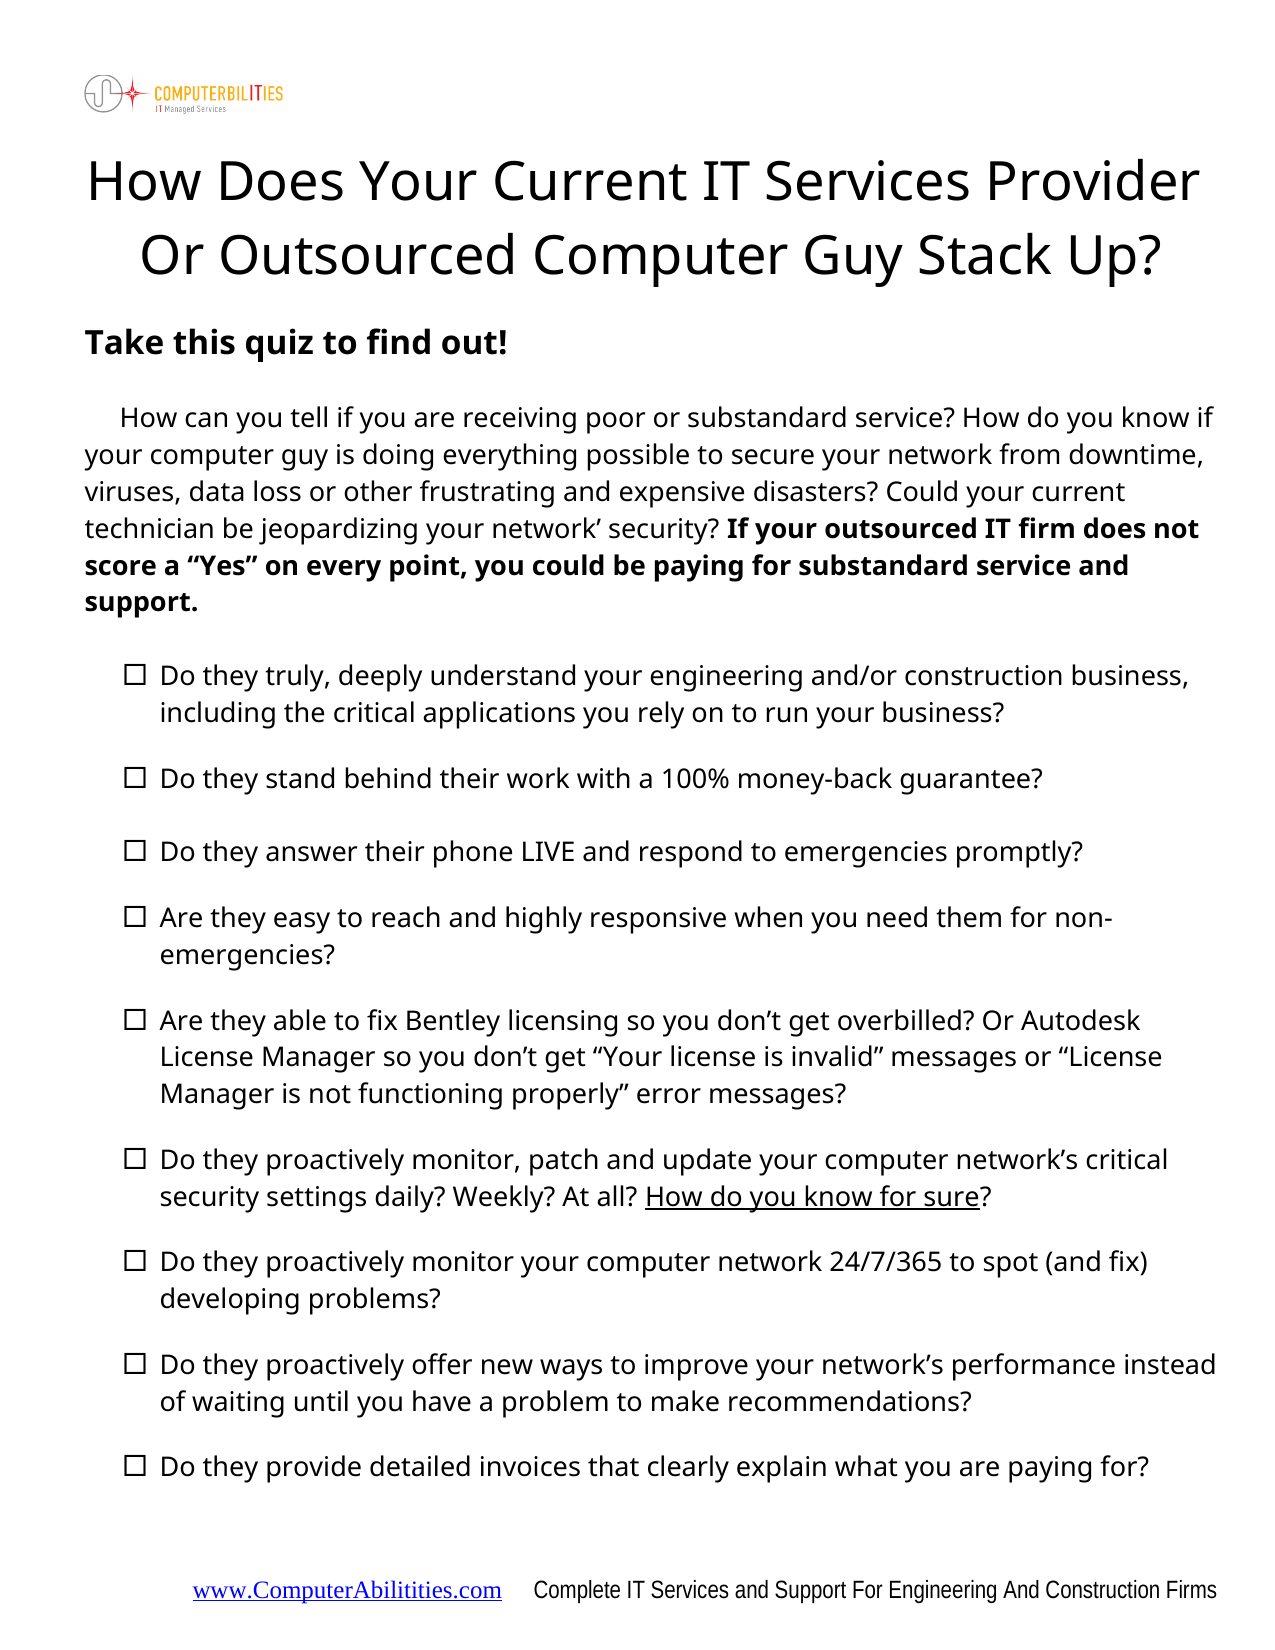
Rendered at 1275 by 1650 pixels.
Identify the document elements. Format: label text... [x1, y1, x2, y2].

list Do they proactively monitor, patch and update your computer network’s critical security settings daily? Weekly? At all? How do you know for sure? [122, 1140, 1218, 1243]
list Do they answer their phone LIVE and respond to emergencies promptly? [122, 833, 1218, 898]
text How can you tell if you are receiving poor or substandard service? How do you know if your computer guy is doing everything possible to secure your network from downtime, viruses, data loss or other frustrating and expensive disasters? Could your current technician be jeopardizing your network’ security? If your outsourced IT firm does not score a “Yes” on every point, you could be paying for substandard service and support. [84, 398, 1218, 620]
text Take this quiz to find out! [84, 319, 1218, 364]
list Are they easy to reach and highly responsive when you need them for non-emergencies? [122, 898, 1218, 1001]
picture [84, 75, 283, 114]
list Do they provide detailed invoices that clearly explain what you are paying for? [122, 1448, 1218, 1513]
list Do they truly, deeply understand your engineering and/or construction business, including the critical applications you rely on to run your business? [122, 657, 1218, 759]
list Are they able to fix Bentley licensing so you don’t get overbilled? Or Autodesk License Manager so you don’t get “Your license is invalid” messages or “License Manager is not functioning properly” error messages? [122, 1001, 1218, 1140]
list Do they stand behind their work with a 100% money-back guarantee? [122, 759, 1218, 796]
list Do they proactively offer new ways to improve your network’s performance instead of waiting until you have a problem to make recommendations? [122, 1345, 1218, 1448]
text How Does Your Current IT Services Provider Or Outsourced Computer Guy Stack Up? [84, 143, 1218, 290]
list Do they proactively monitor your computer network 24/7/365 to spot (and fix) developing problems? [122, 1243, 1218, 1345]
